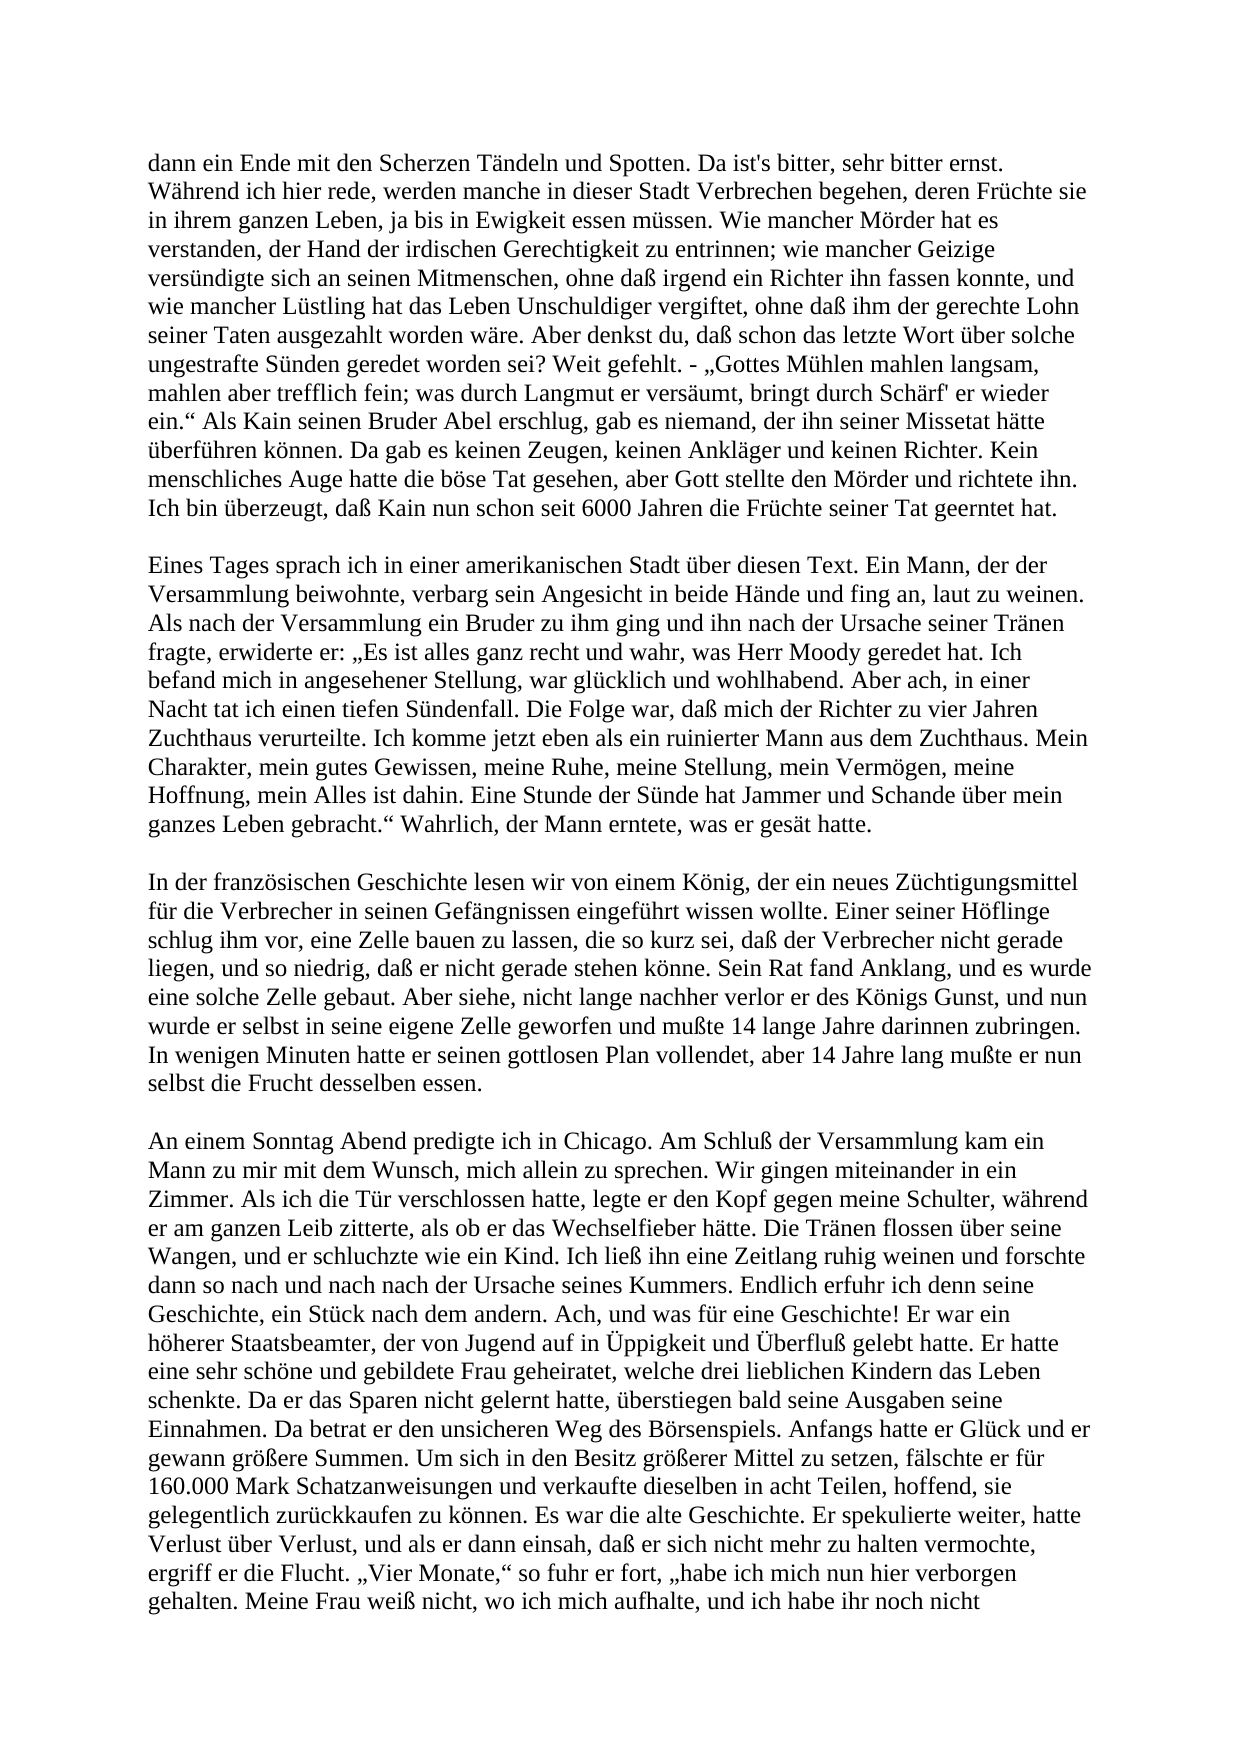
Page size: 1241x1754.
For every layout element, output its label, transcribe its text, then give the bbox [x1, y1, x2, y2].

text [148, 1414, 1093, 1616]
text In der französischen Geschichte lesen wir von einem König, der ein neues Züchtigungsmittel für die Verbrecher in seinen Gefängnissen eingeführt wissen wollte. Einer seiner Höflinge schlug ihm vor, eine Zelle bauen zu lassen, die so kurz sei, daß der Verbrecher nicht gerade liegen, und so niedrig, daß er nicht gerade stehen könne. Sein Rat fand Anklang, und es wurde eine solche Zelle gebaut. Aber siehe, nicht lange nachher verlor er des Königs Gunst, und nun wurde er selbst in seine eigene Zelle geworfen und mußte 14 lange Jahre darinnen zubringen. In wenigen Minuten hatte er seinen gottlosen Plan vollendet, aber 14 Jahre lang mußte er nun selbst die Frucht desselben essen. [148, 1155, 1093, 1385]
text Eines Tages sprach ich in einer amerikanischen Stadt über diesen Text. Ein Mann, der der Versammlung beiwohnte, verbarg sein Angesicht in beide Hände und fing an, laut zu weinen. Als nach der Versammlung ein Bruder zu ihm ging und ihn nach der Ursache seiner Tränen fragte, erwiderte er: „Es ist alles ganz recht und wahr, was Herr Moody geredet hat. Ich befand mich in angesehener Stellung, war glücklich und wohlhabend. Aber ach, in einer Nacht tat ich einen tiefen Sündenfall. Die Folge war, daß mich der Richter zu vier Jahren Zuchthaus verurteilte. Ich komme jetzt eben als ein ruinierter Mann aus dem Zuchthaus. Mein Charakter, mein gutes Gewissen, meine Ruhe, meine Stellung, mein Vermögen, meine Hoffnung, mein Alles ist dahin. Eine Stunde der Sünde hat Jammer und Schande über mein ganzes Leben gebracht.“ Wahrlich, der Mann erntete, was er gesät hatte. [148, 838, 1093, 1126]
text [148, 148, 1093, 349]
text Wenn ich einem Menschen begegne, der lächelnd und tänzelnd bösen Samen sät, so zittere ich für ihn. Es dauert nur kurze Zeit, bis er gezwungen ist, zu ernten, was er gesät ha. Da hat's dann ein Ende mit den Scherzen Tändeln und Spotten. Da ist's bitter, sehr bitter ernst. Während ich hier rede, werden manche in dieser Stadt Verbrechen begehen, deren Früchte sie in ihrem ganzen Leben, ja bis in Ewigkeit essen müssen. Wie mancher Mörder hat es verstanden, der Hand der irdischen Gerechtigkeit zu entrinnen; wie mancher Geizige versündigte sich an seinen Mitmenschen, ohne daß irgend ein Richter ihn fassen konnte, und wie mancher Lüstling hat das Leben Unschuldiger vergiftet, ohne daß ihm der gerechte Lohn seiner Taten ausgezahlt worden wäre. Aber denkst du, daß schon das letzte Wort über solche ungestrafte Sünden geredet worden sei? Weit gefehlt. - „Gottes Mühlen mahlen langsam, mahlen aber trefflich fein; was durch Langmut er versäumt, bringt durch Schärf' er wieder ein.“ Als Kain seinen Bruder Abel erschlug, gab es niemand, der ihn seiner Missetat hätte überführen können. Da gab es keinen Zeugen, keinen Ankläger und keinen Richter. Kein menschliches Auge hatte die böse Tat gesehen, aber Gott stellte den Mörder und richtete ihn. Ich bin überzeugt, daß Kain nun schon seit 6000 Jahren die Früchte seiner Tat geerntet hat. [148, 378, 1093, 809]
